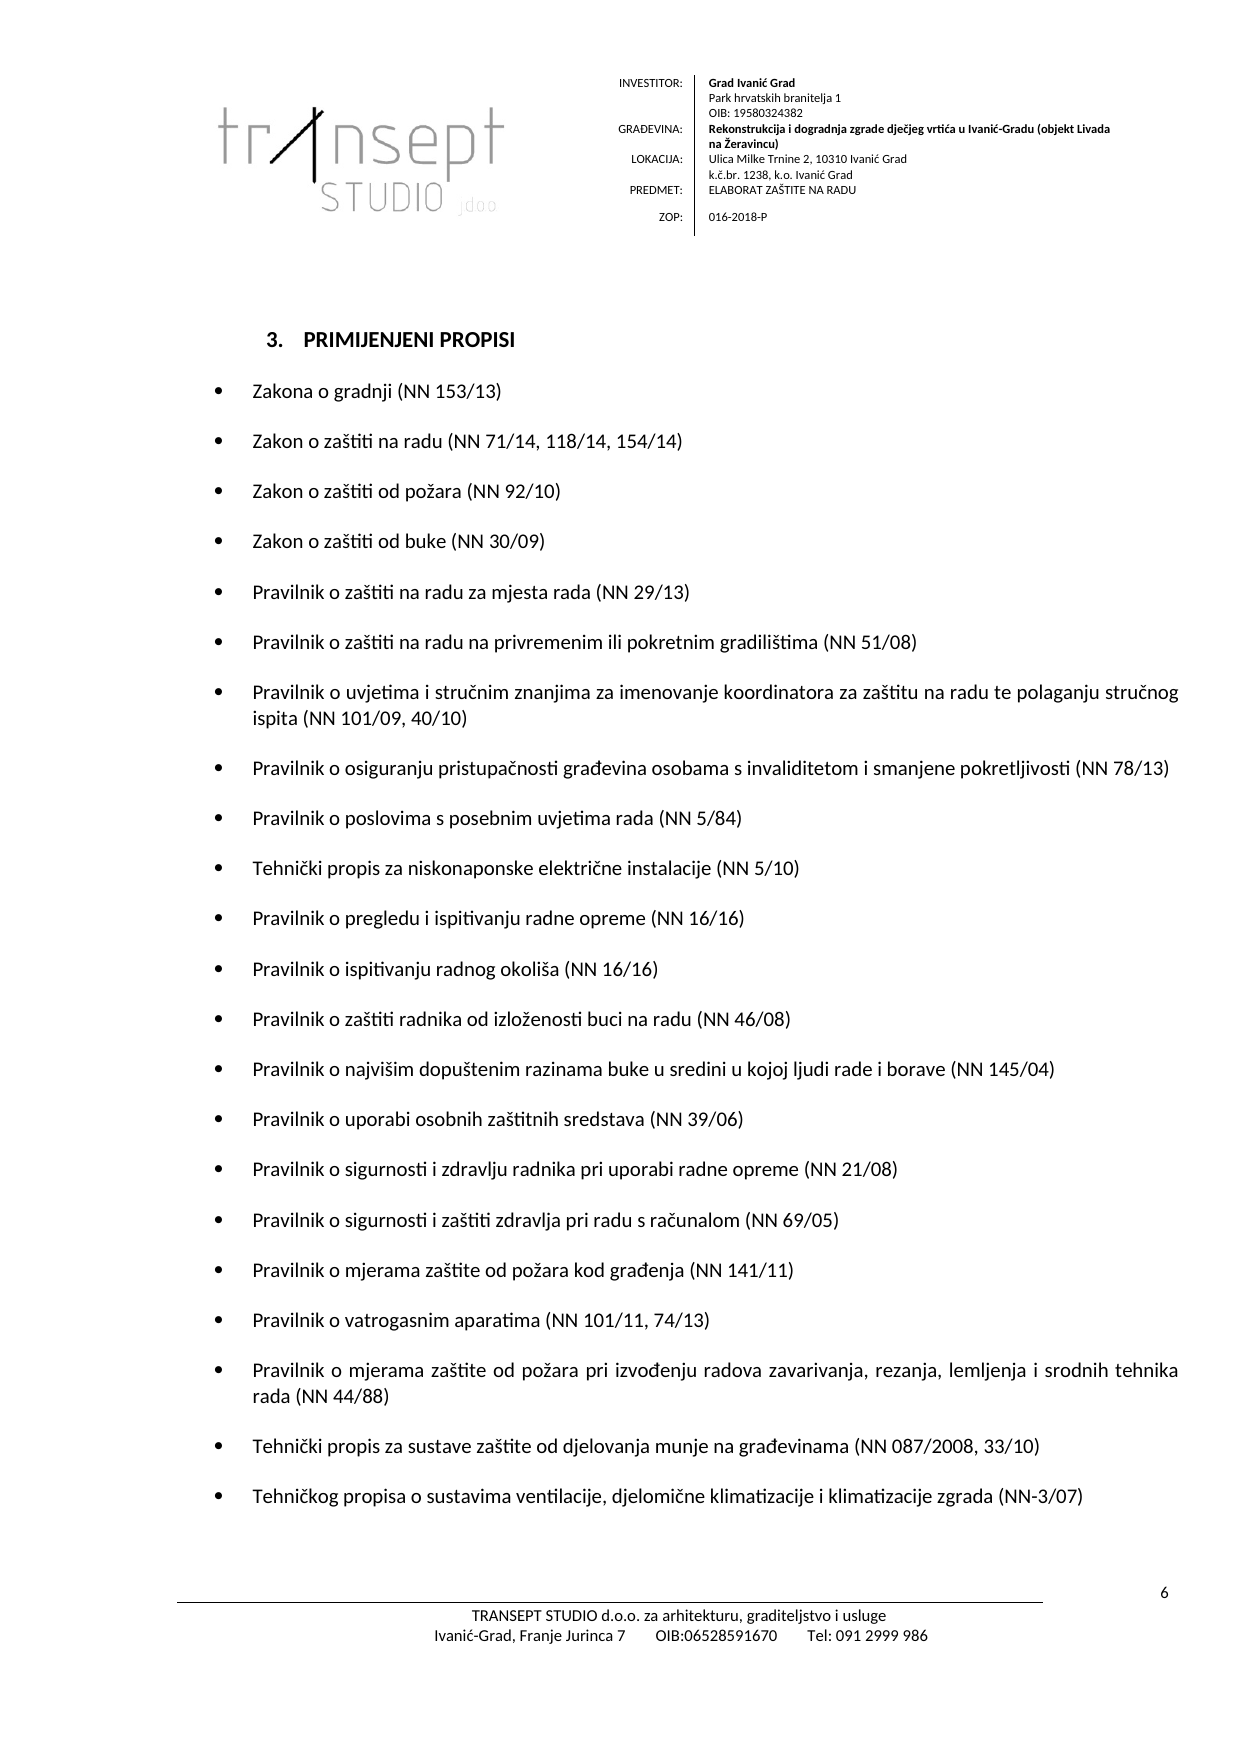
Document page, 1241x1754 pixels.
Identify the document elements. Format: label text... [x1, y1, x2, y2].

subtitle PRIMIJENJENI PROPISI [266, 325, 1181, 353]
list Zakon o zaštiti od požara (NN 92/10) [215, 478, 1181, 504]
list Tehničkog propisa o sustavima ventilacije, djelomične klimatizacije i klimatizacije zgrada (NN-3/07) [215, 1483, 1181, 1509]
list Pravilnik o uporabi osobnih zaštitnih sredstava (NN 39/06) [215, 1106, 1181, 1132]
list Pravilnik o osiguranju pristupačnosti građevina osobama s invaliditetom i smanjene pokretljivosti (NN 78/13) [215, 755, 1181, 780]
list Pravilnik o sigurnosti i zdravlju radnika pri uporabi radne opreme (NN 21/08) [215, 1157, 1181, 1182]
list Pravilnik o ispitivanju radnog okoliša (NN 16/16) [215, 956, 1181, 981]
list Pravilnik o poslovima s posebnim uvjetima rada (NN 5/84) [215, 805, 1181, 831]
list Zakon o zaštiti od buke (NN 30/09) [215, 529, 1181, 554]
list Pravilnik o mjerama zaštite od požara kod građenja (NN 141/11) [215, 1257, 1181, 1282]
list Tehnički propis za sustave zaštite od djelovanja munje na građevinama (NN 087/2008, 33/10) [215, 1433, 1181, 1458]
list Pravilnik o sigurnosti i zaštiti zdravlja pri radu s računalom (NN 69/05) [215, 1207, 1181, 1232]
list Pravilnik o pregledu i ispitivanju radne opreme (NN 16/16) [215, 906, 1181, 931]
list Pravilnik o zaštiti radnika od izloženosti buci na radu (NN 46/08) [215, 1006, 1181, 1031]
list Pravilnik o uvjetima i stručnim znanjima za imenovanje koordinatora za zaštitu na radu te polaganju stručnog ispita (NN 101/09, 40/10) [215, 679, 1181, 730]
list Pravilnik o mjerama zaštite od požara pri izvođenju radova zavarivanja, rezanja, lemljenja i srodnih tehnika rada (NN 44/88) [215, 1357, 1181, 1408]
list Zakona o gradnji (NN 153/13) [215, 378, 1181, 403]
list Zakon o zaštiti na radu (NN 71/14, 118/14, 154/14) [215, 428, 1181, 454]
list Pravilnik o vatrogasnim aparatima (NN 101/11, 74/13) [215, 1307, 1181, 1333]
list Pravilnik o zaštiti na radu za mjesta rada (NN 29/13) [215, 579, 1181, 604]
list Pravilnik o najvišim dopuštenim razinama buke u sredini u kojoj ljudi rade i borave (NN 145/04) [215, 1056, 1181, 1082]
list Tehnički propis za niskonaponske električne instalacije (NN 5/10) [215, 855, 1181, 881]
list Pravilnik o zaštiti na radu na privremenim ili pokretnim gradilištima (NN 51/08) [215, 629, 1181, 654]
